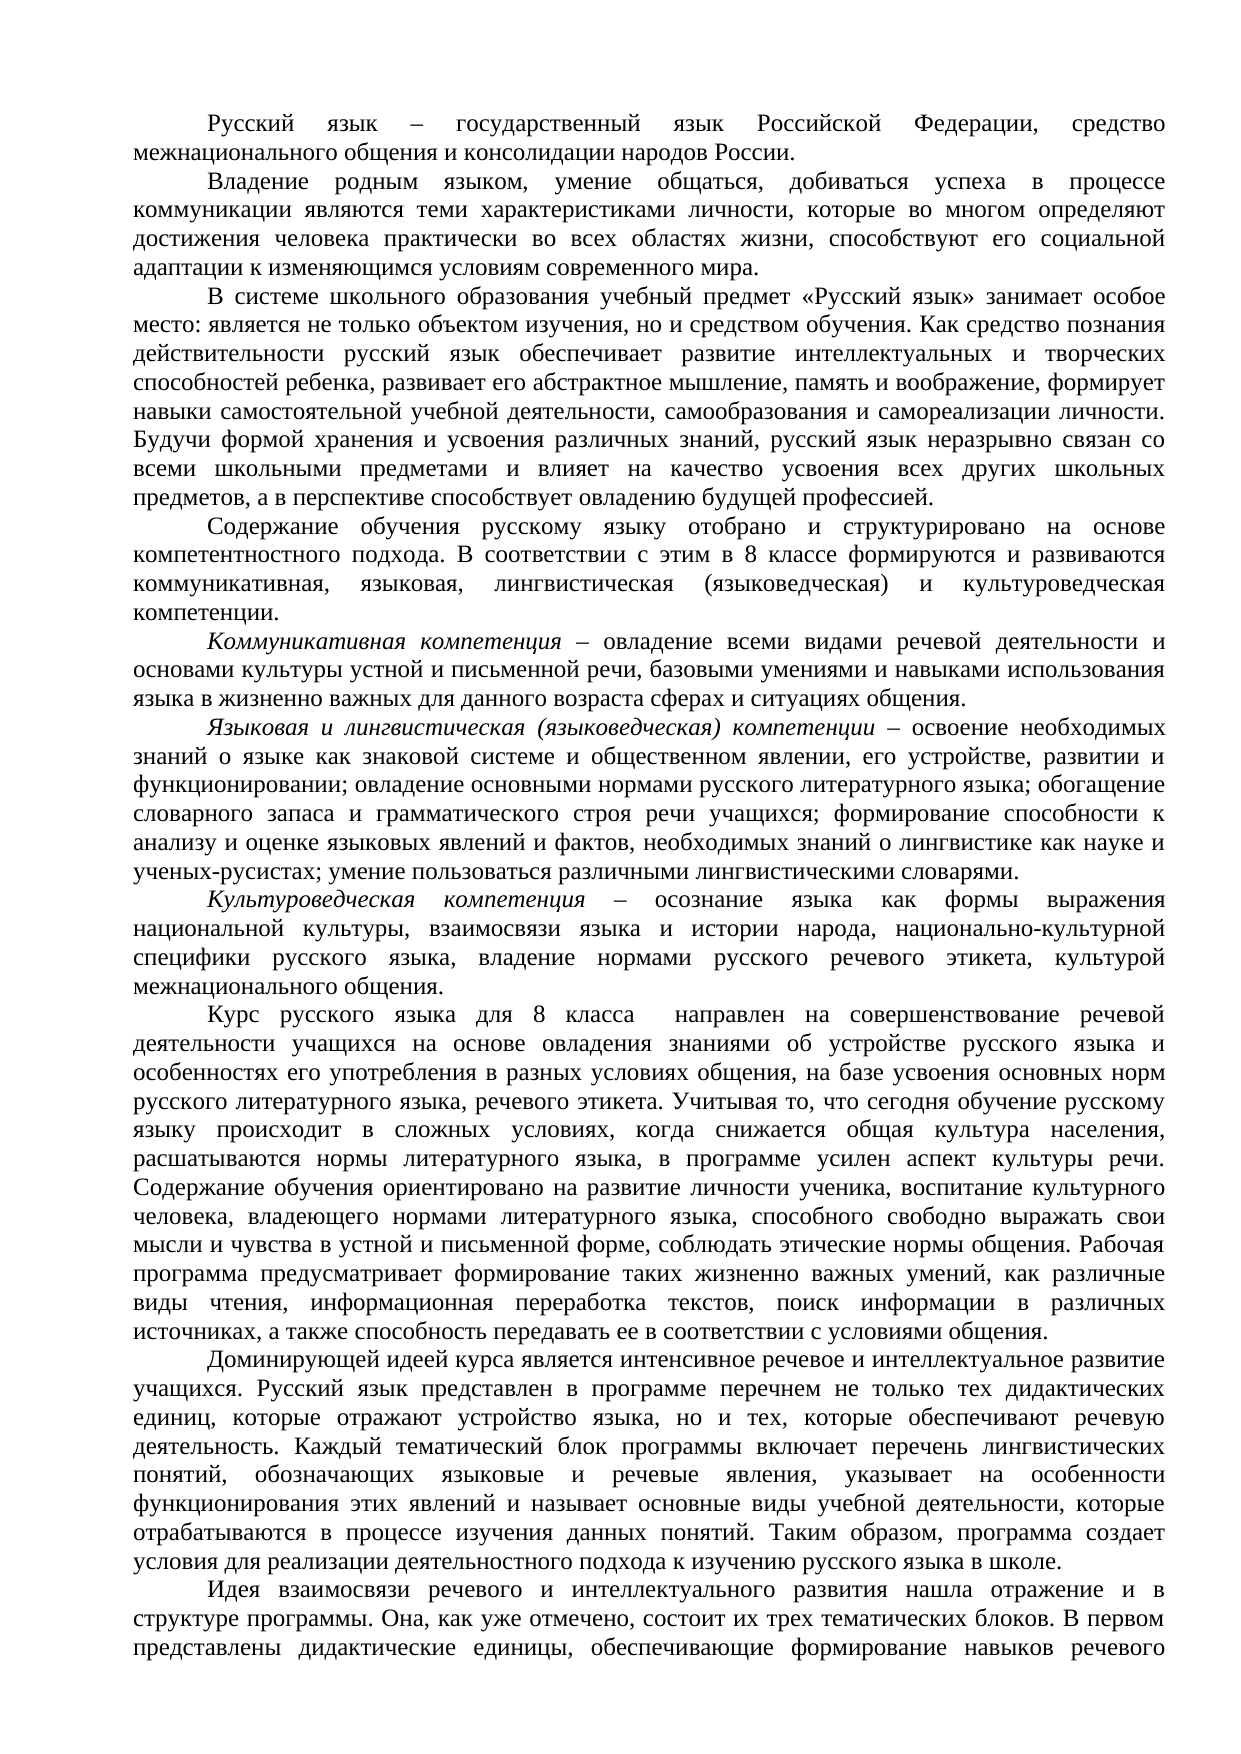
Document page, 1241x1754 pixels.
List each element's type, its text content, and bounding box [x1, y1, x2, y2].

text Содержание обучения русскому языку отобрано и структурировано на основе компетентностного подхода. В соответствии с этим в 8 классе формируются и развиваются коммуникативная, языковая, лингвистическая (языковедческая) и культуроведческая компетенции. [133, 511, 1166, 626]
text В системе школьного образования учебный предмет «Русский язык» занимает особое место: является не только объектом изучения, но и средством обучения. Как средство познания действительности русский язык обеспечивает развитие интеллектуальных и творческих способностей ребенка, развивает его абстрактное мышление, память и воображение, формирует навыки самостоятельной учебной деятельности, самообразования и самореализации личности. Будучи формой хранения и усвоения различных знаний, русский язык неразрывно связан со всеми школьными предметами и влияет на качество усвоения всех других школьных предметов, а в перспективе способствует овладению будущей профессией. [133, 281, 1166, 511]
text Культуроведческая компетенция – осознание языка как формы выражения национальной культуры, взаимосвязи языка и истории народа, национально-культурной специфики русского языка, владение нормами русского речевого этикета, культурой межнационального общения. [133, 884, 1166, 999]
text Владение родным языком, умение общаться, добиваться успеха в процессе коммуникации являются теми характеристиками личности, которые во многом определяют достижения человека практически во всех областях жизни, способствуют его социальной адаптации к изменяющимся условиям современного мира. [133, 166, 1166, 281]
text Коммуникативная компетенция – овладение всеми видами речевой деятельности и основами культуры устной и письменной речи, базовыми умениями и навыками использования языка в жизненно важных для данного возраста сферах и ситуациях общения. [133, 626, 1166, 712]
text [133, 1574, 1166, 1661]
text Языковая и лингвистическая (языковедческая) компетенции – освоение необходимых знаний о языке как знаковой системе и общественном явлении, его устройстве, развитии и функционировании; овладение основными нормами русского литературного языка; обогащение словарного запаса и грамматического строя речи учащихся; формирование способности к анализу и оценке языковых явлений и фактов, необходимых знаний о лингвистике как науке и ученых-русистах; умение пользоваться различными лингвистическими словарями. [133, 712, 1166, 884]
text Русский язык – государственный язык Российской Федерации, средство межнационального общения и консолидации народов России. [133, 108, 1166, 166]
text Курс русского языка для 8 класса направлен на совершенствование речевой деятельности учащихся на основе овладения знаниями об устройстве русского языка и особенностях его употребления в разных условиях общения, на базе усвоения основных норм русского литературного языка, речевого этикета. Учитывая то, что сегодня обучение русскому языку происходит в сложных условиях, когда снижается общая культура населения, расшатываются нормы литературного языка, в программе усилен аспект культуры речи. Содержание обучения ориентировано на развитие личности ученика, воспитание культурного человека, владеющего нормами литературного языка, способного свободно выражать свои мысли и чувства в устной и письменной форме, соблюдать этические нормы общения. Рабочая программа предусматривает формирование таких жизненно важных умений, как различные виды чтения, информационная переработка текстов, поиск информации в различных источниках, а также способность передавать ее в соответствии с условиями общения. [133, 999, 1166, 1344]
text Доминирующей идеей курса является интенсивное речевое и интеллектуальное развитие учащихся. Русский язык представлен в программе перечнем не только тех дидактических единиц, которые отражают устройство языка, но и тех, которые обеспечивают речевую деятельность. Каждый тематический блок программы включает перечень лингвистических понятий, обозначающих языковые и речевые явления, указывает на особенности функционирования этих явлений и называет основные виды учебной деятельности, которые отрабатываются в процессе изучения данных понятий. Таким образом, программа создает условия для реализации деятельностного подхода к изучению русского языка в школе. [133, 1344, 1166, 1574]
